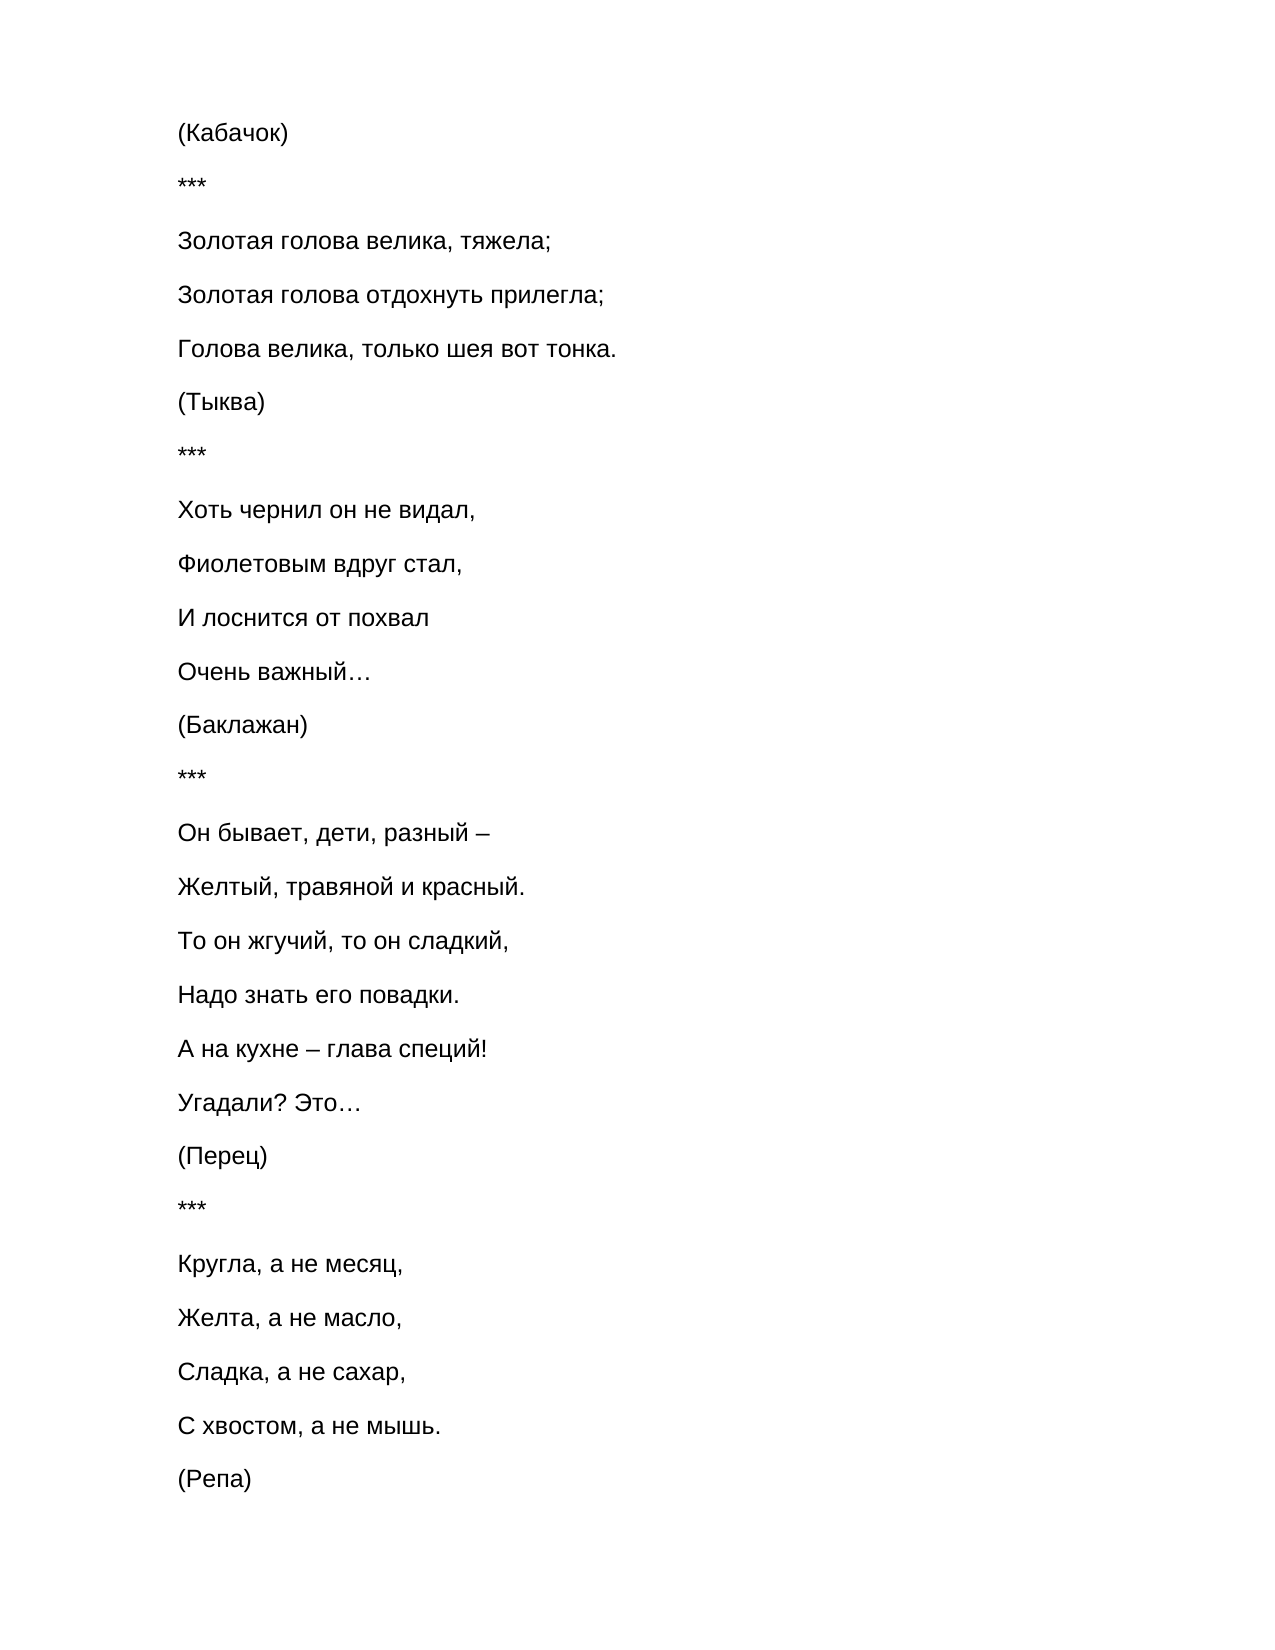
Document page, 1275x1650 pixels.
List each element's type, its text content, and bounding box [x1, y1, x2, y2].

text Фиолетовым вдруг стал, [177, 549, 1186, 578]
text Очень важный… [177, 657, 1186, 685]
text Угадали? Это… [177, 1087, 1186, 1116]
text (Кабачок) [177, 118, 1186, 147]
text С хвостом, а не мышь. [177, 1411, 1186, 1439]
text *** [177, 172, 1186, 201]
text Золотая голова велика, тяжела; [177, 226, 1186, 254]
text Золотая голова отдохнуть прилегла; [177, 280, 1186, 308]
text (Перец) [177, 1141, 1186, 1170]
text *** [177, 764, 1186, 793]
text *** [177, 1195, 1186, 1224]
text (Тыква) [177, 387, 1186, 416]
text Кругла, а не месяц, [177, 1249, 1186, 1278]
text Голова велика, только шея вот тонка. [177, 333, 1186, 362]
text И лоснится от похвал [177, 603, 1186, 632]
text (Репа) [177, 1464, 1186, 1493]
text Желтый, травяной и красный. [177, 872, 1186, 901]
text То он жгучий, то он сладкий, [177, 926, 1186, 955]
text Хоть чернил он не видал, [177, 495, 1186, 524]
text А на кухне – глава специй! [177, 1034, 1186, 1062]
text Желта, а не масло, [177, 1303, 1186, 1332]
text Надо знать его повадки. [177, 980, 1186, 1008]
text Сладка, а не сахар, [177, 1357, 1186, 1386]
text (Баклажан) [177, 711, 1186, 739]
text *** [177, 441, 1186, 470]
text Он бывает, дети, разный – [177, 818, 1186, 847]
